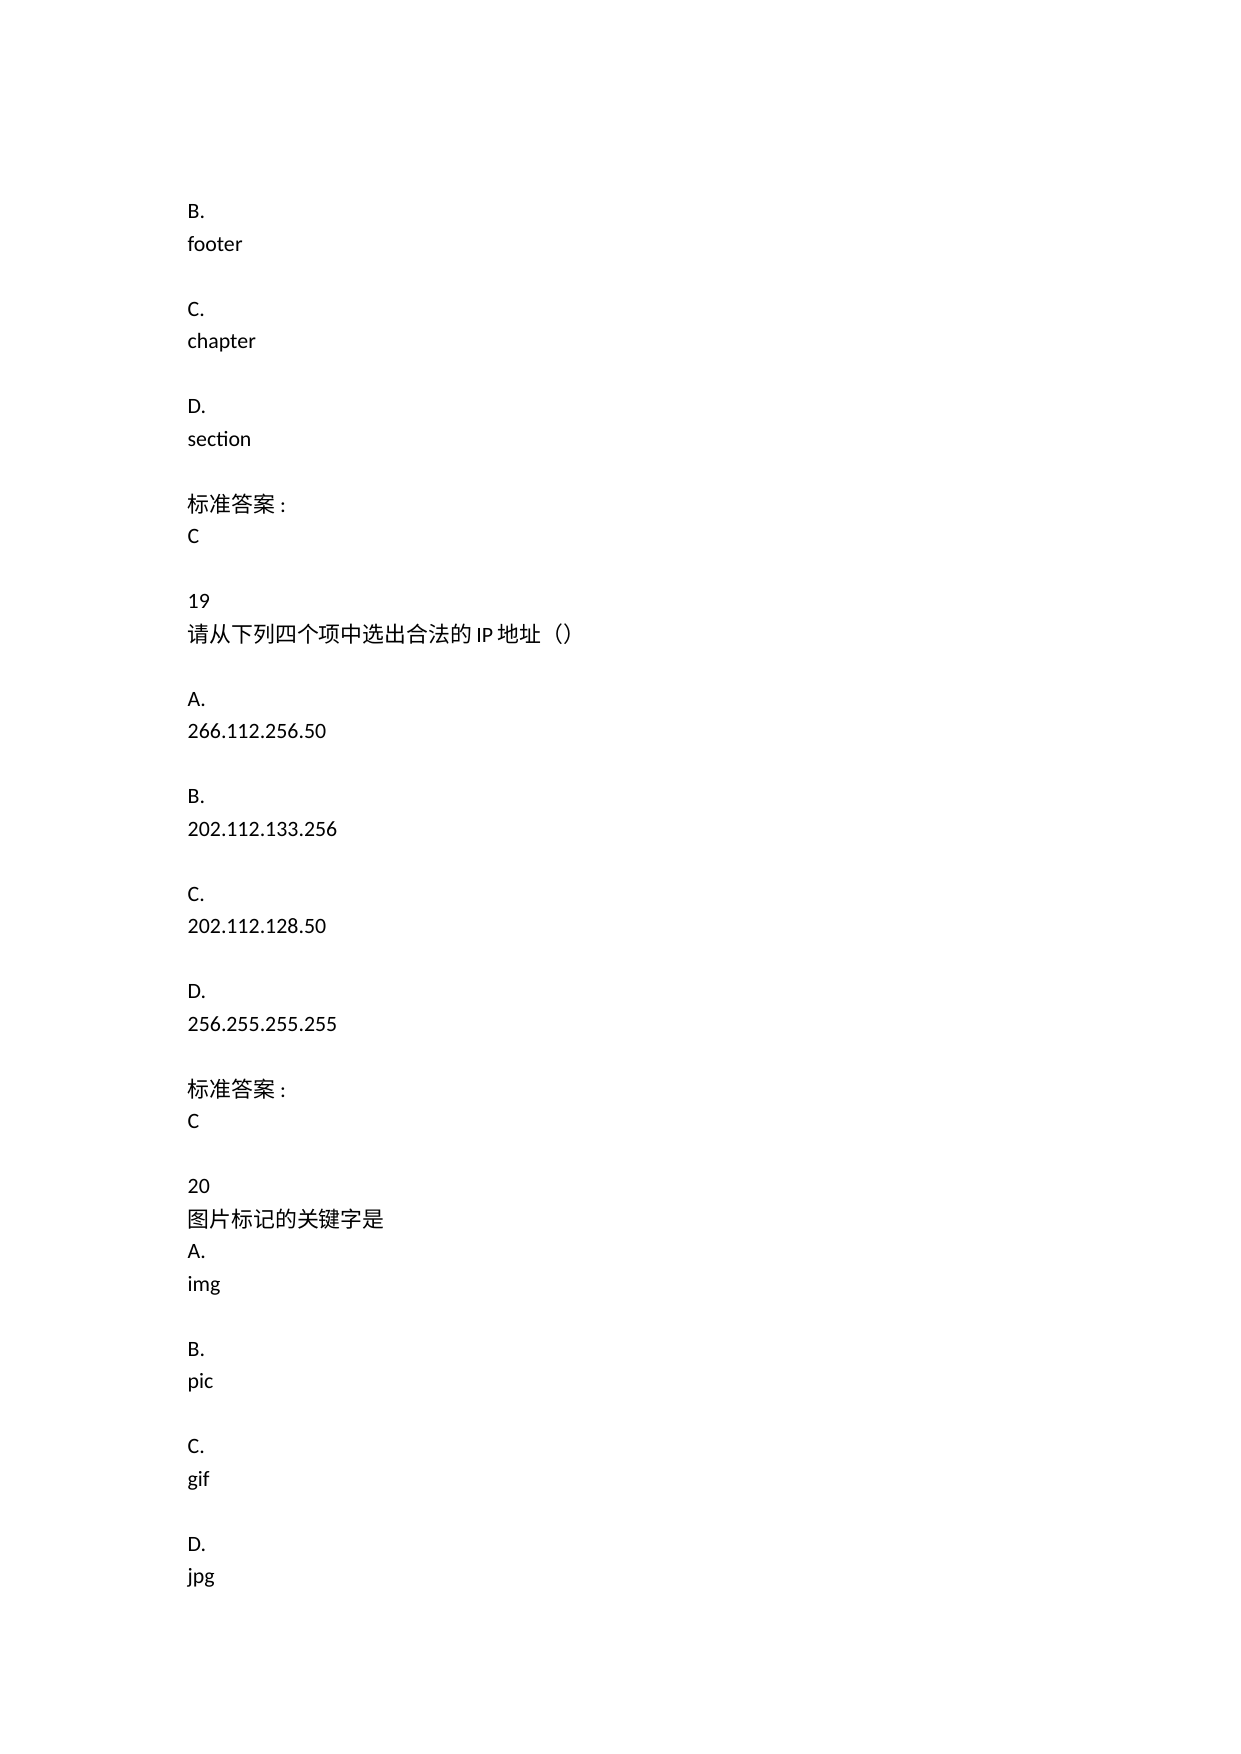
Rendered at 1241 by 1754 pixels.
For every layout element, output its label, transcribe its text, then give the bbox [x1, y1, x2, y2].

text C. [187, 877, 1053, 909]
text B. [187, 779, 1053, 812]
text B. [187, 194, 1053, 227]
text img [187, 1267, 1053, 1299]
text 256.255.255.255 [187, 1007, 1053, 1039]
text D. [187, 389, 1053, 422]
text 标准答案 : [187, 1072, 1053, 1104]
text footer [187, 227, 1053, 259]
text 19 [187, 584, 1053, 617]
text 202.112.128.50 [187, 909, 1053, 942]
text C. [187, 292, 1053, 324]
text 20 [187, 1169, 1053, 1202]
text C [187, 519, 1053, 552]
text C. [187, 1429, 1053, 1462]
text 图片标记的关键字是 [187, 1202, 1053, 1234]
text chapter [187, 324, 1053, 357]
text jpg [187, 1559, 1053, 1592]
text D. [187, 1527, 1053, 1559]
text 请从下列四个项中选出合法的IP地址（） [187, 617, 1053, 649]
text B. [187, 1332, 1053, 1364]
text 202.112.133.256 [187, 812, 1053, 844]
text pic [187, 1364, 1053, 1397]
text A. [187, 1234, 1053, 1267]
text D. [187, 974, 1053, 1007]
text A. [187, 682, 1053, 714]
text C [187, 1104, 1053, 1137]
text section [187, 422, 1053, 454]
text 266.112.256.50 [187, 714, 1053, 747]
text gif [187, 1462, 1053, 1494]
text 标准答案 : [187, 487, 1053, 519]
